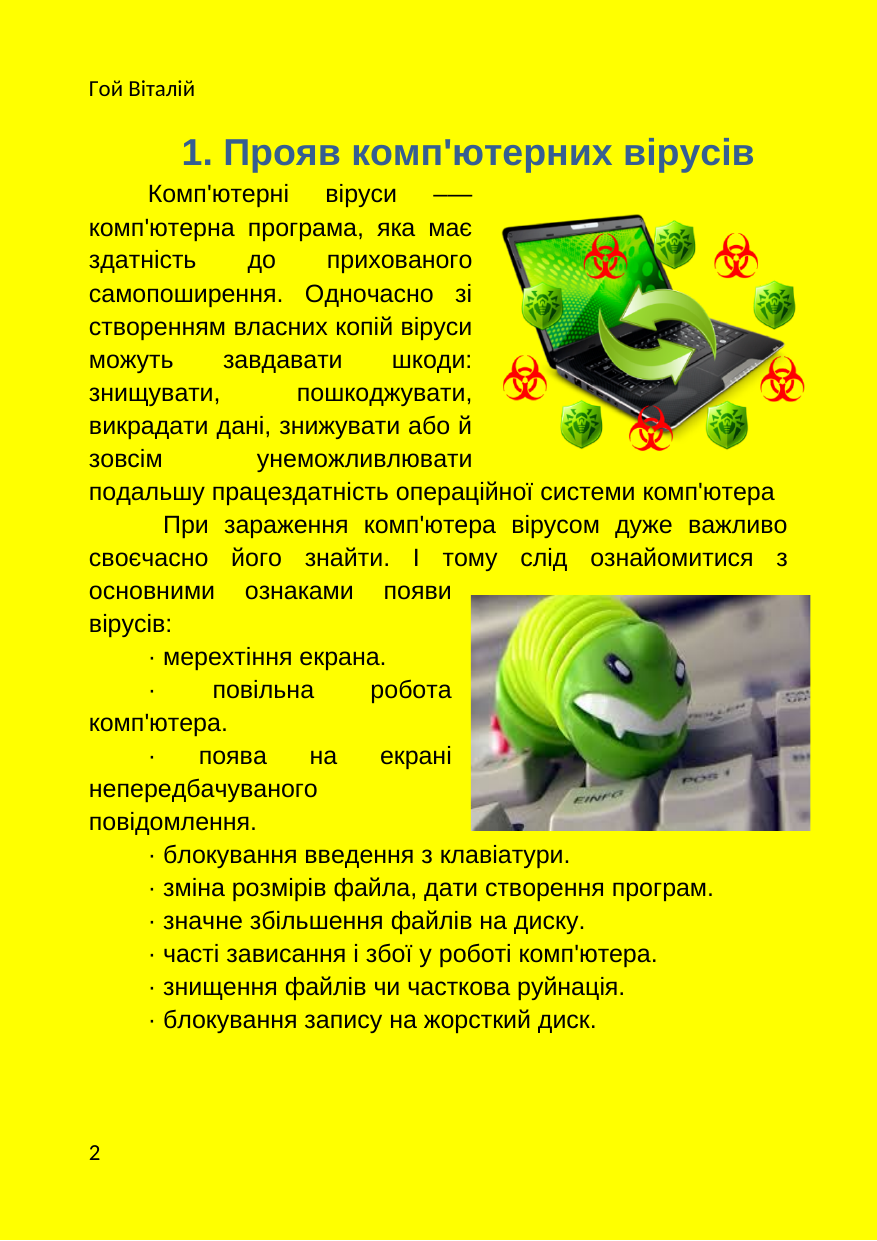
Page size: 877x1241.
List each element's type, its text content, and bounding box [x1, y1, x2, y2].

text · повільна робота комп'ютера. [89, 675, 470, 737]
text · часті зависання і збої у роботі комп'ютера. [89, 939, 788, 968]
text · зміна розмірів файла, дати створення програм. [89, 873, 788, 902]
text · поява на екрані непередбачуваного повідомлення. [89, 741, 788, 836]
picture [491, 199, 824, 462]
text · знищення файлів чи часткова руйнація. [89, 972, 788, 1001]
text · мерехтіння екрана. [89, 642, 470, 671]
picture [470, 595, 811, 831]
text · блокування введення з клавіатури. [89, 840, 788, 869]
text · значне збільшення файлів на диску. [89, 906, 788, 935]
subtitle 1. Прояв комп'ютерних вірусів [89, 130, 788, 173]
text · блокування запису на жорсткий диск. [89, 1005, 788, 1034]
text При зараження комп'ютера вірусом дуже важливо своєчасно його знайти. І тому слід ознайомитися з основними ознаками появи вірусів: [89, 510, 788, 637]
